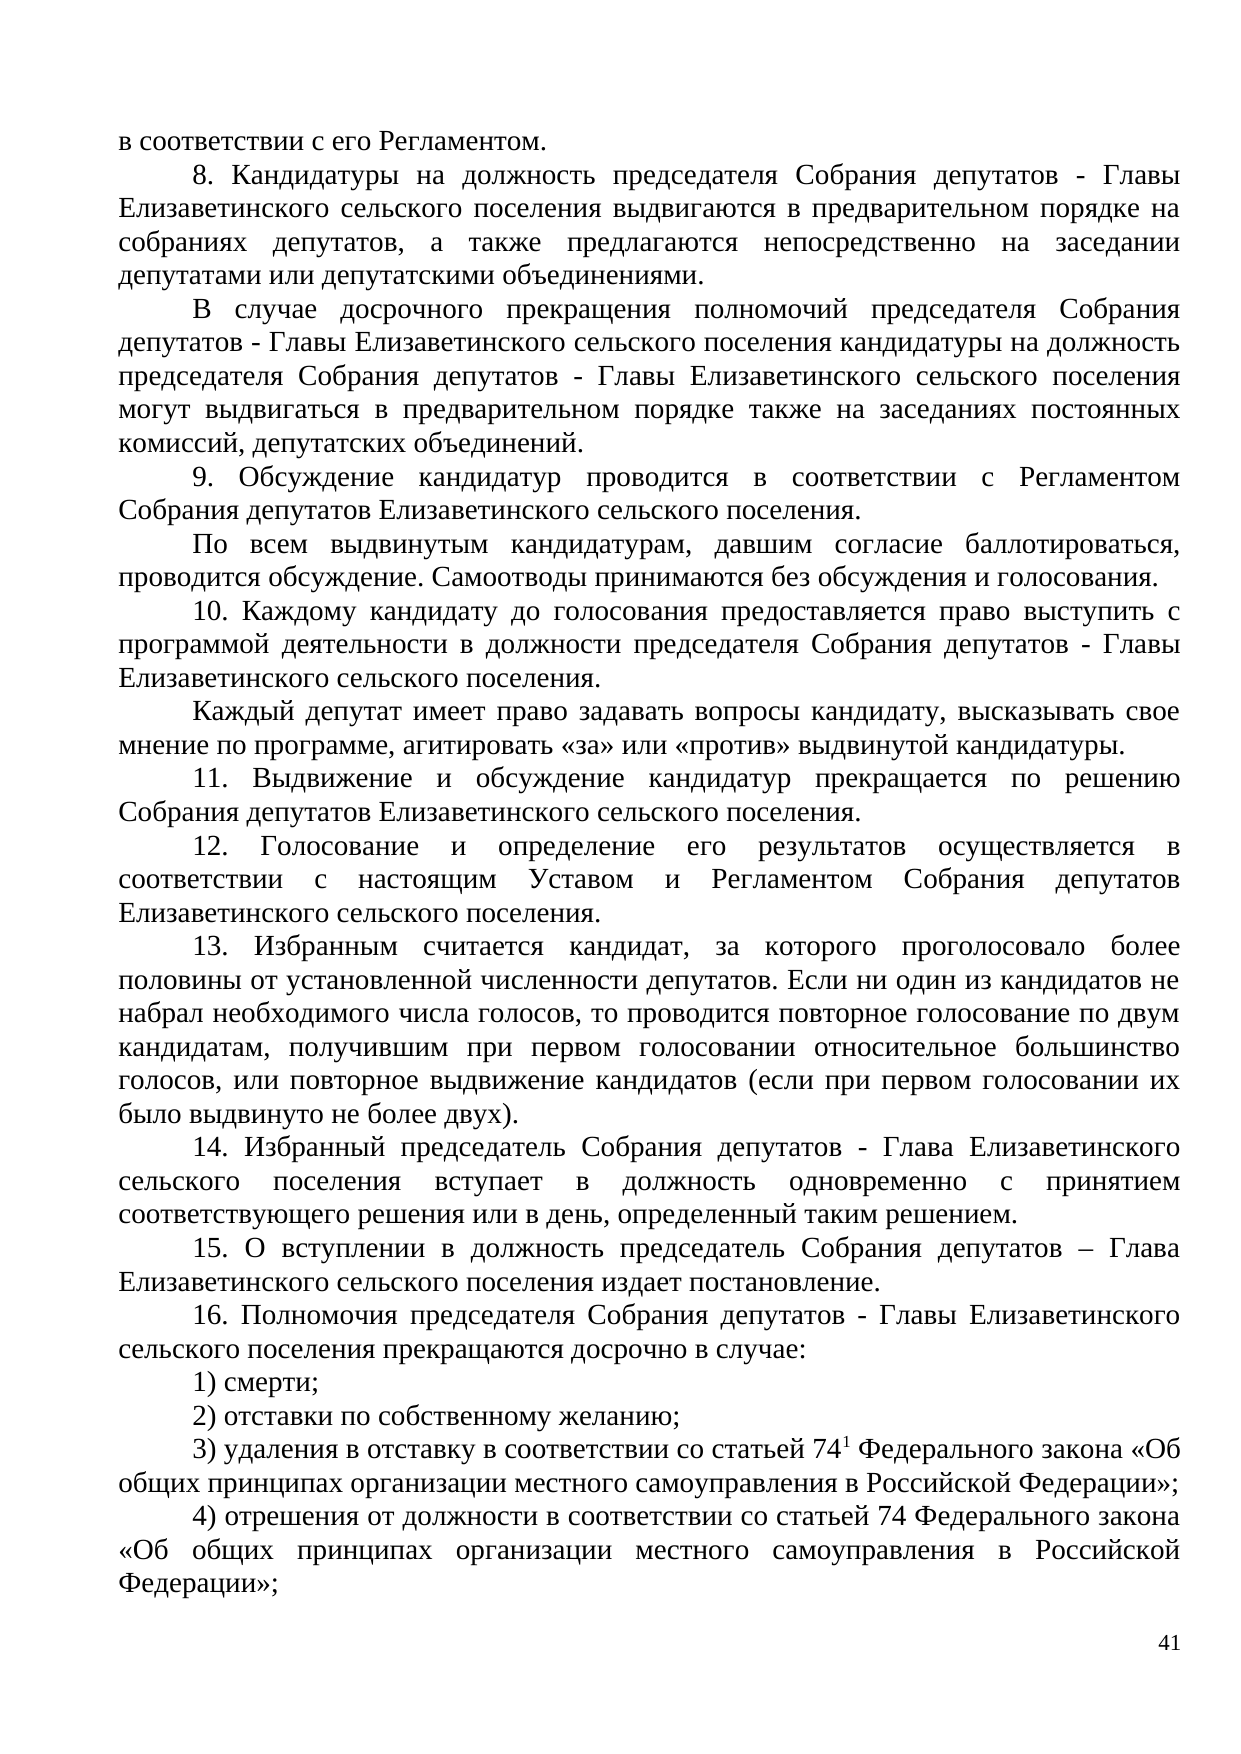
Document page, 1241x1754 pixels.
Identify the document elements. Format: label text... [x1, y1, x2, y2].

text 2) отставки по собственному желанию; [118, 1398, 1181, 1431]
text 1) смерти; [118, 1364, 1181, 1398]
text 13. Избранным считается кандидат, за которого проголосовало более половины от установленной численности депутатов. Если ни один из кандидатов не набрал необходимого числа голосов, то проводится повторное голосование по двум кандидатам, получившим при первом голосовании относительное большинство голосов, или повторное выдвижение кандидатов (если при первом голосовании их было выдвинуто не более двух). [118, 928, 1181, 1129]
text 3) удаления в отставку в соответствии со статьей 741 Федерального закона «Об общих принципах организации местного самоуправления в Российской Федерации»; [118, 1431, 1181, 1498]
text 8. Кандидатуры на должность председателя Собрания депутатов - Главы Елизаветинского сельского поселения выдвигаются в предварительном порядке на собраниях депутатов, а также предлагаются непосредственно на заседании депутатами или депутатскими объединениями. [118, 157, 1181, 291]
text 10. Каждому кандидату до голосования предоставляется право выступить с программой деятельности в должности председателя Собрания депутатов - Главы Елизаветинского сельского поселения. [118, 593, 1181, 693]
text 14. Избранный председатель Собрания депутатов - Глава Елизаветинского сельского поселения вступает в должность одновременно с принятием соответствующего решения или в день, определенный таким решением. [118, 1129, 1181, 1230]
text 11. Выдвижение и обсуждение кандидатур прекращается по решению Собрания депутатов Елизаветинского сельского поселения. [118, 761, 1181, 828]
text По всем выдвинутым кандидатурам, давшим согласие баллотироваться, проводится обсуждение. Самоотводы принимаются без обсуждения и голосования. [118, 526, 1181, 593]
text 4) отрешения от должности в соответствии со статьей 74 Федерального закона «Об общих принципах организации местного самоуправления в Российской Федерации»; [118, 1498, 1181, 1599]
text 16. Полномочия председателя Собрания депутатов - Главы Елизаветинского сельского поселения прекращаются досрочно в случае: [118, 1297, 1181, 1364]
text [118, 123, 1181, 157]
text 15. О вступлении в должность председатель Собрания депутатов – Глава Елизаветинского сельского поселения издает постановление. [118, 1230, 1181, 1297]
text 9. Обсуждение кандидатур проводится в соответствии с Регламентом Собрания депутатов Елизаветинского сельского поселения. [118, 459, 1181, 526]
text Каждый депутат имеет право задавать вопросы кандидату, высказывать свое мнение по программе, агитировать «за» или «против» выдвинутой кандидатуры. [118, 693, 1181, 761]
text В случае досрочного прекращения полномочий председателя Собрания депутатов - Главы Елизаветинского сельского поселения кандидатуры на должность председателя Собрания депутатов - Главы Елизаветинского сельского поселения могут выдвигаться в предварительном порядке также на заседаниях постоянных комиссий, депутатских объединений. [118, 291, 1181, 459]
text 12. Голосование и определение его результатов осуществляется в соответствии с настоящим Уставом и Регламентом Собрания депутатов Елизаветинского сельского поселения. [118, 828, 1181, 928]
